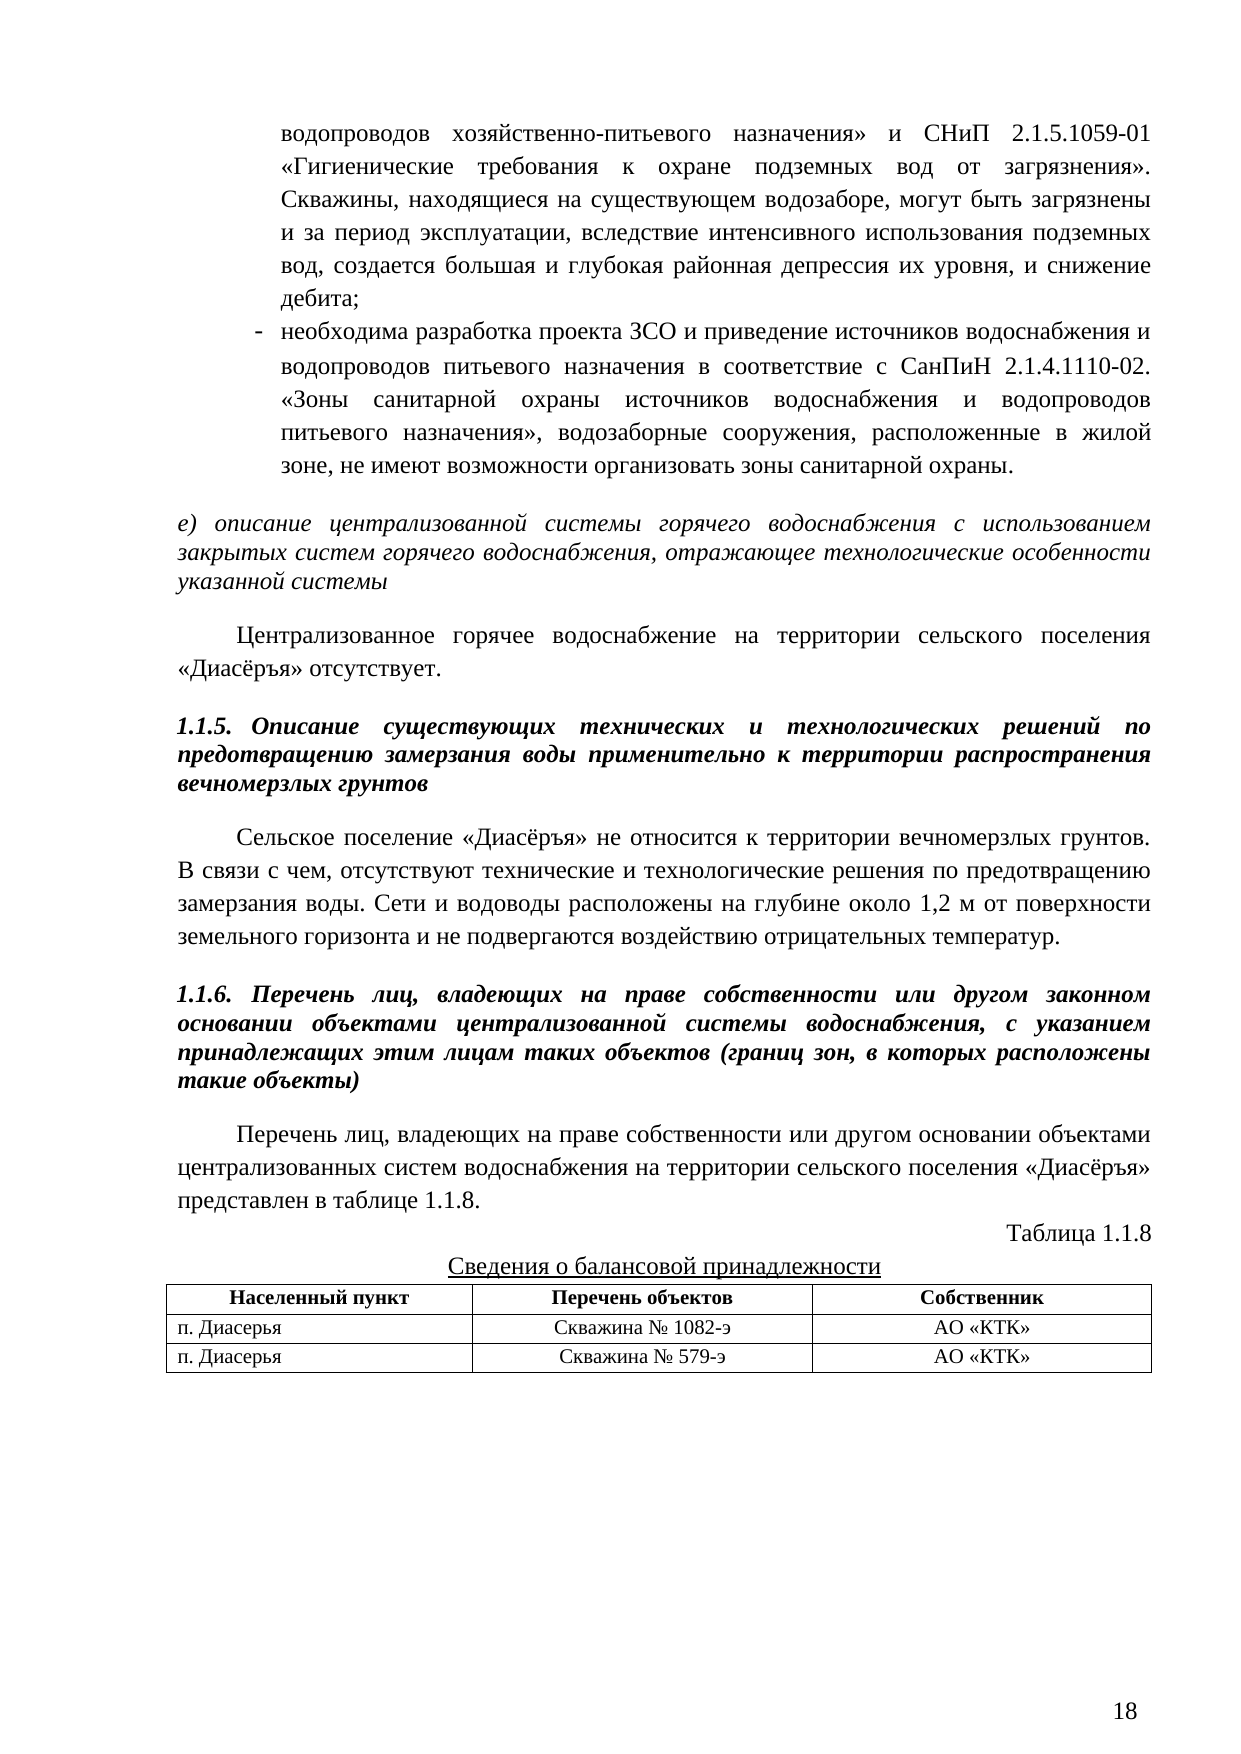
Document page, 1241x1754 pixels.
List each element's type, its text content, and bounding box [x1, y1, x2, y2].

table_header Перечень объектов [473, 1285, 812, 1313]
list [251, 118, 1152, 312]
table_cell Скважина № 579-э [473, 1344, 812, 1372]
text Перечень лиц, владеющих на праве собственности или другом основании объектами централизованных систем водоснабжения на территории сельского поселения «Диасёръя» представлен в таблице 1.1.8. [177, 1119, 1152, 1214]
table_cell п. Диасерья [167, 1315, 472, 1343]
subtitle Описание существующих технических и технологических решений по предотвращению замерзания воды применительно к территории распространения вечномерзлых грунтов [176, 711, 1152, 797]
list необходима разработка проекта ЗСО и приведение источников водоснабжения и водопроводов питьевого назначения в соответствие с СанПиН 2.1.4.1110-02. «Зоны санитарной охраны источников водоснабжения и водопроводов питьевого назначения», водозаборные сооружения, расположенные в жилой зоне, не имеют возможности организовать зоны санитарной охраны. [251, 316, 1152, 479]
table_cell АО «КТК» [813, 1344, 1151, 1372]
text Таблица 1.1.8 [177, 1218, 1152, 1247]
subtitle Перечень лиц, владеющих на праве собственности или другом законном основании объектами централизованной системы водоснабжения, с указанием принадлежащих этим лицам таких объектов (границ зон, в которых расположены такие объекты) [176, 979, 1152, 1094]
text Сельское поселение «Диасёръя» не относится к территории вечномерзлых грунтов. В связи с чем, отсутствуют технические и технологические решения по предотвращению замерзания воды. Сети и водоводы расположены на глубине около 1,2 м от поверхности земельного горизонта и не подвергаются воздействию отрицательных температур. [177, 822, 1152, 950]
text Сведения о балансовой принадлежности [177, 1251, 1152, 1280]
table_cell Скважина № 1082-э [473, 1315, 812, 1343]
table_cell АО «КТК» [813, 1315, 1151, 1343]
table_header Населенный пункт [167, 1285, 472, 1313]
table_cell п. Диасерья [167, 1344, 472, 1372]
text Централизованное горячее водоснабжение на территории сельского поселения «Диасёръя» отсутствует. [177, 620, 1152, 681]
subtitle е) описание централизованной системы горячего водоснабжения с использованием закрытых систем горячего водоснабжения, отражающее технологические особенности указанной системы [177, 508, 1152, 595]
table_header Собственник [813, 1285, 1151, 1313]
